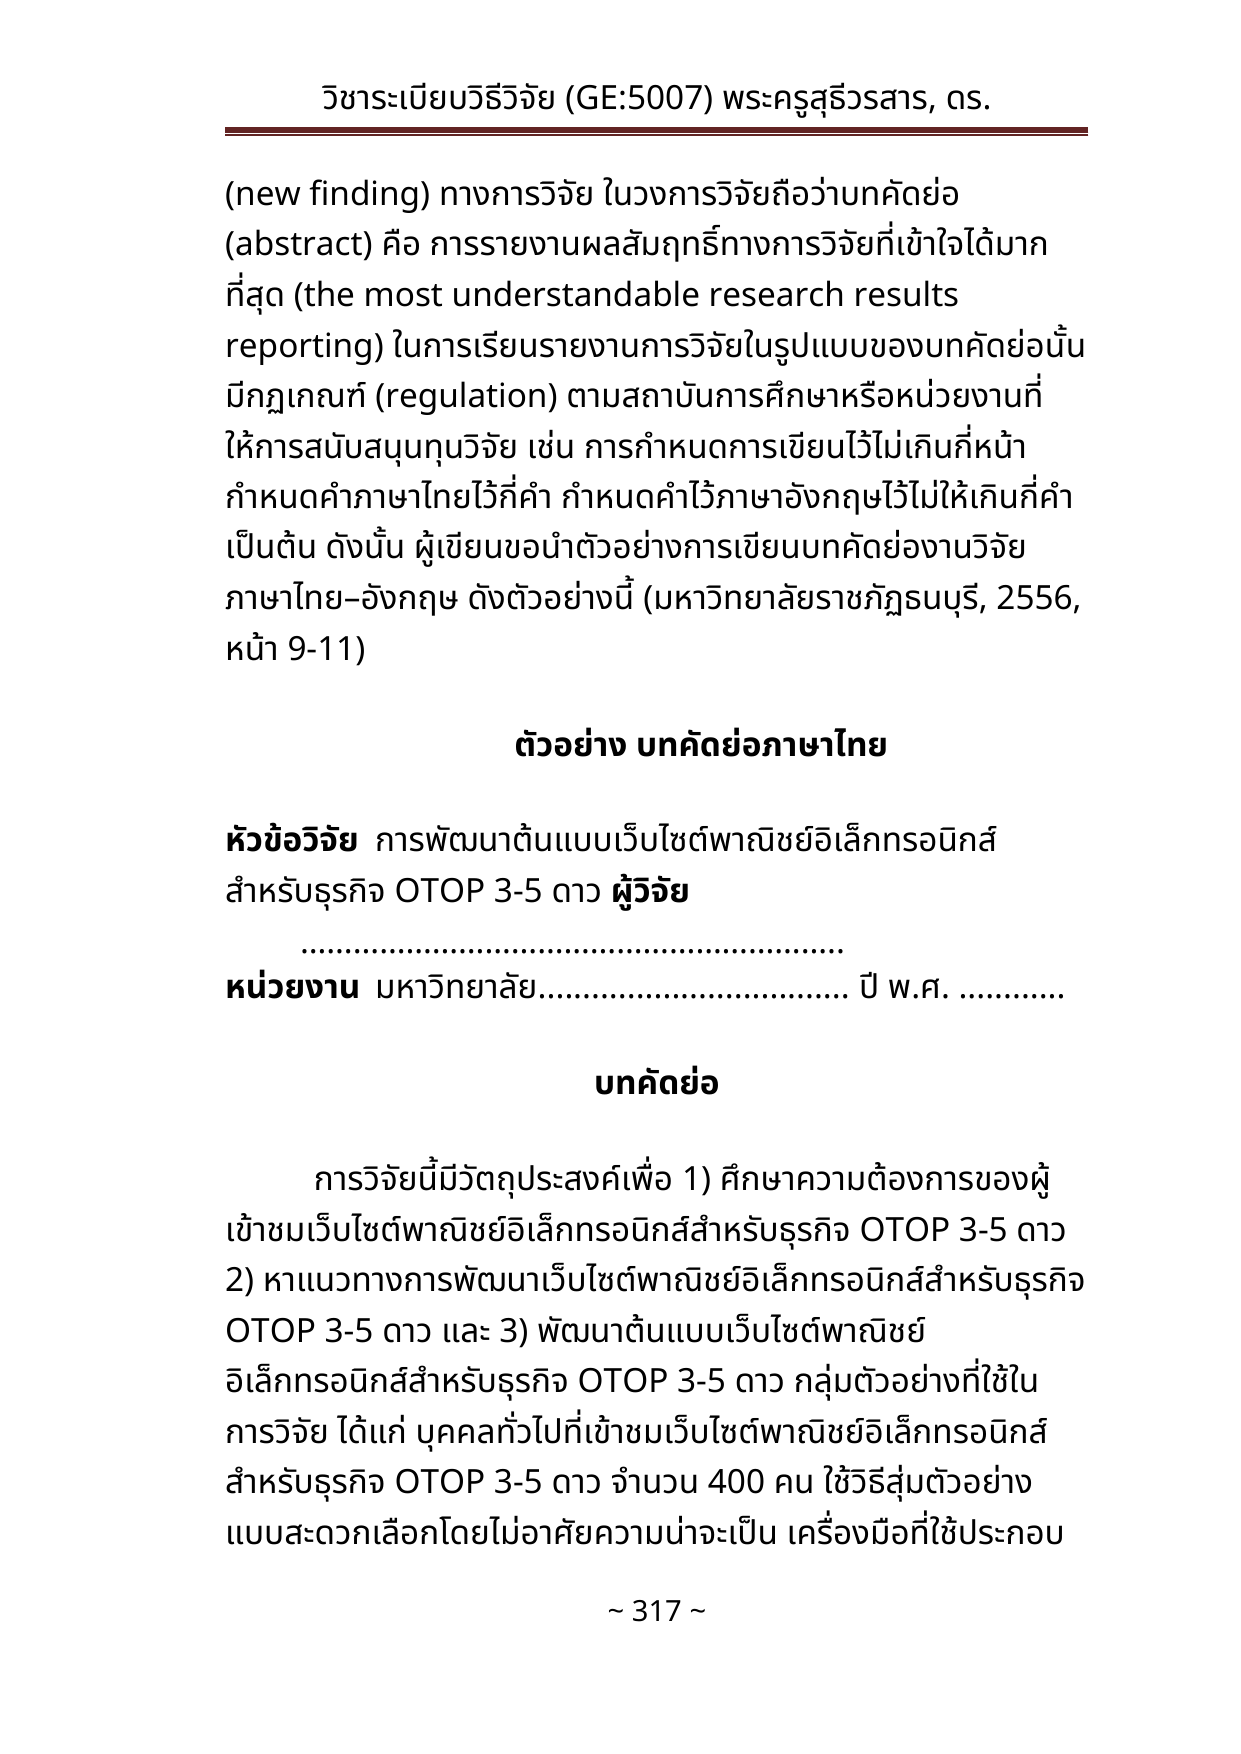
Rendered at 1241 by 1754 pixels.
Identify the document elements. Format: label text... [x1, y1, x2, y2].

text หน่วยงาน มหาวิทยาลัย................................... ปี พ.ศ. ............ [225, 963, 1088, 1013]
text หัวข้อวิจัย การพัฒนาต้นแบบเว็บไซต์พาณิชย์อิเล็กทรอนิกส์ สำหรับธุรกิจ OTOP 3-5 ดาว ผู้วิจัย …………………………………………………….. [225, 816, 1088, 963]
text ตัวอย่าง บทคัดย่อภาษาไทย [225, 721, 1088, 771]
text บทคัดย่อ [225, 1059, 1088, 1109]
